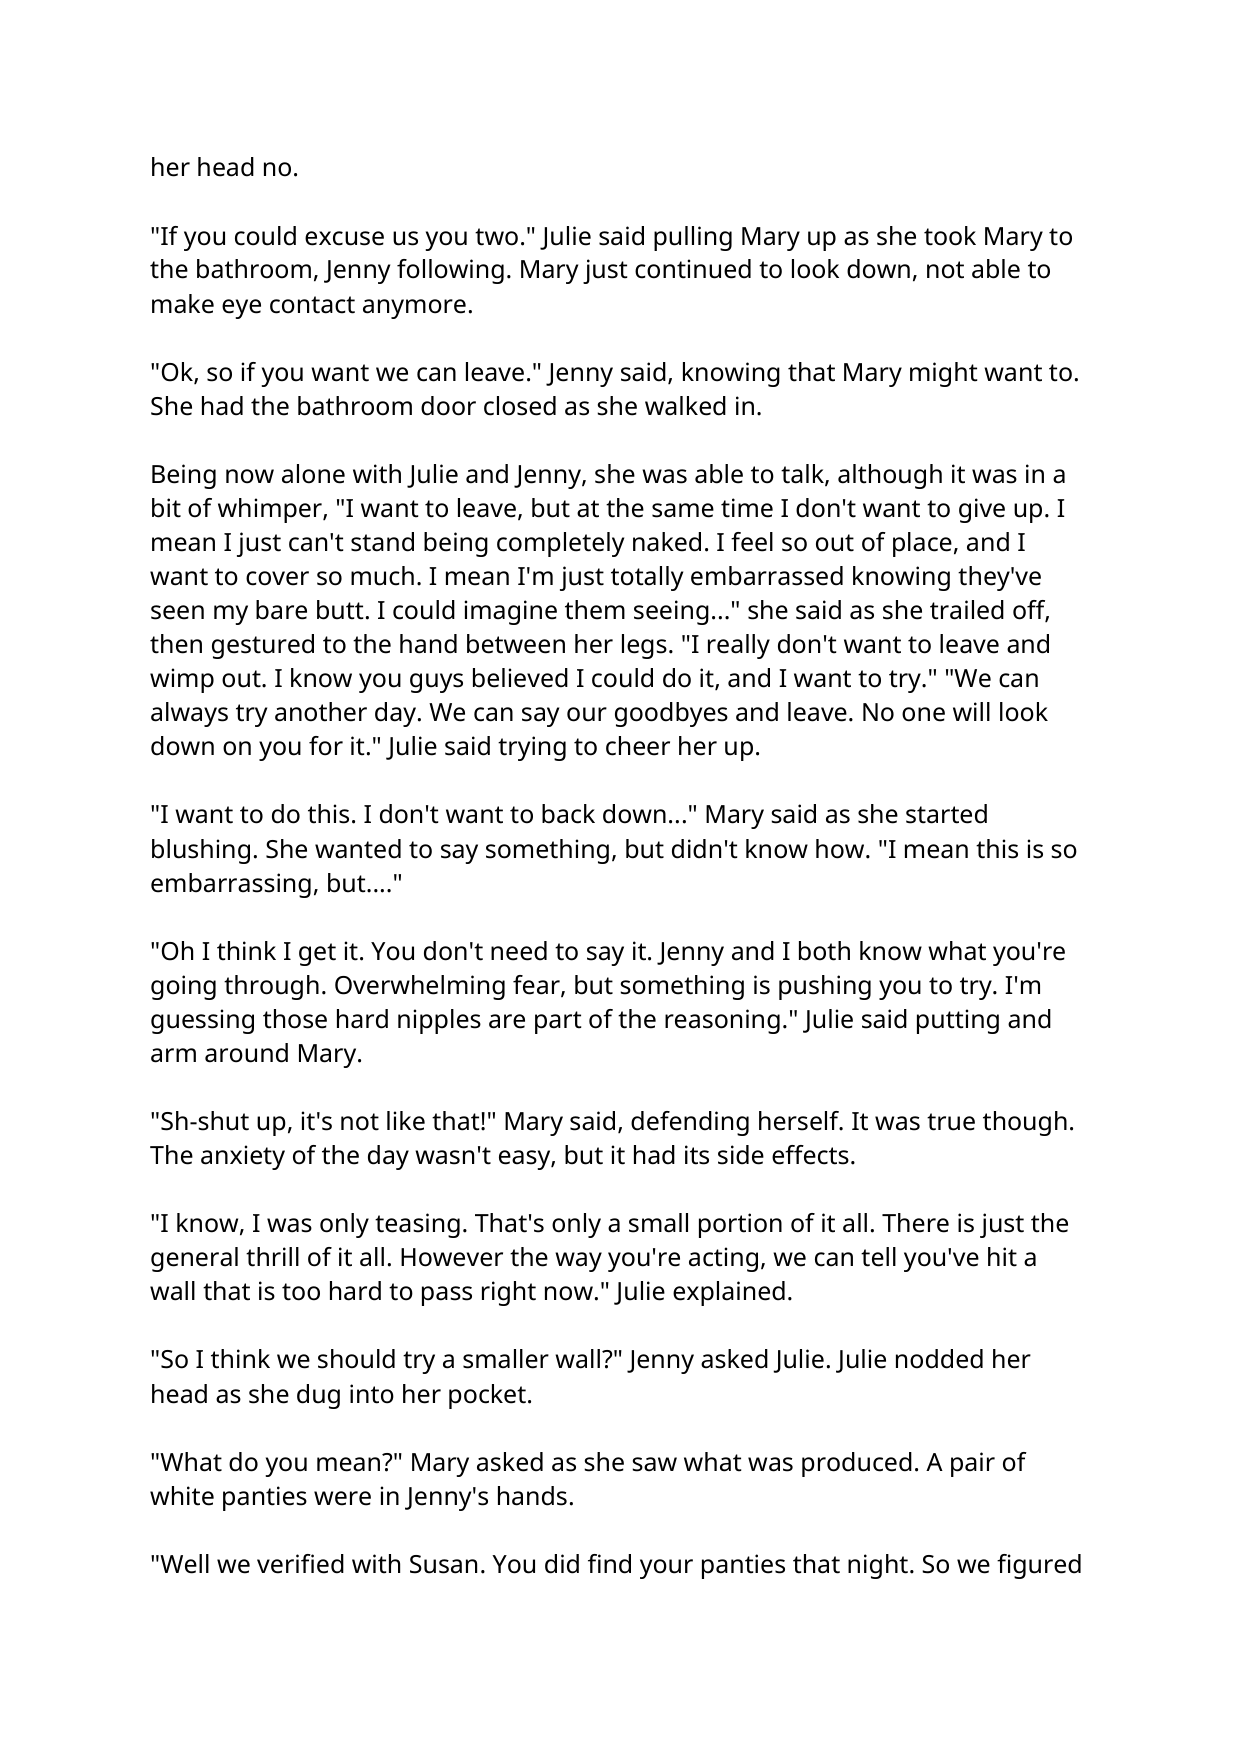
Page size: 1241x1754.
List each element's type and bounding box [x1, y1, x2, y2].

text [150, 150, 1090, 1581]
